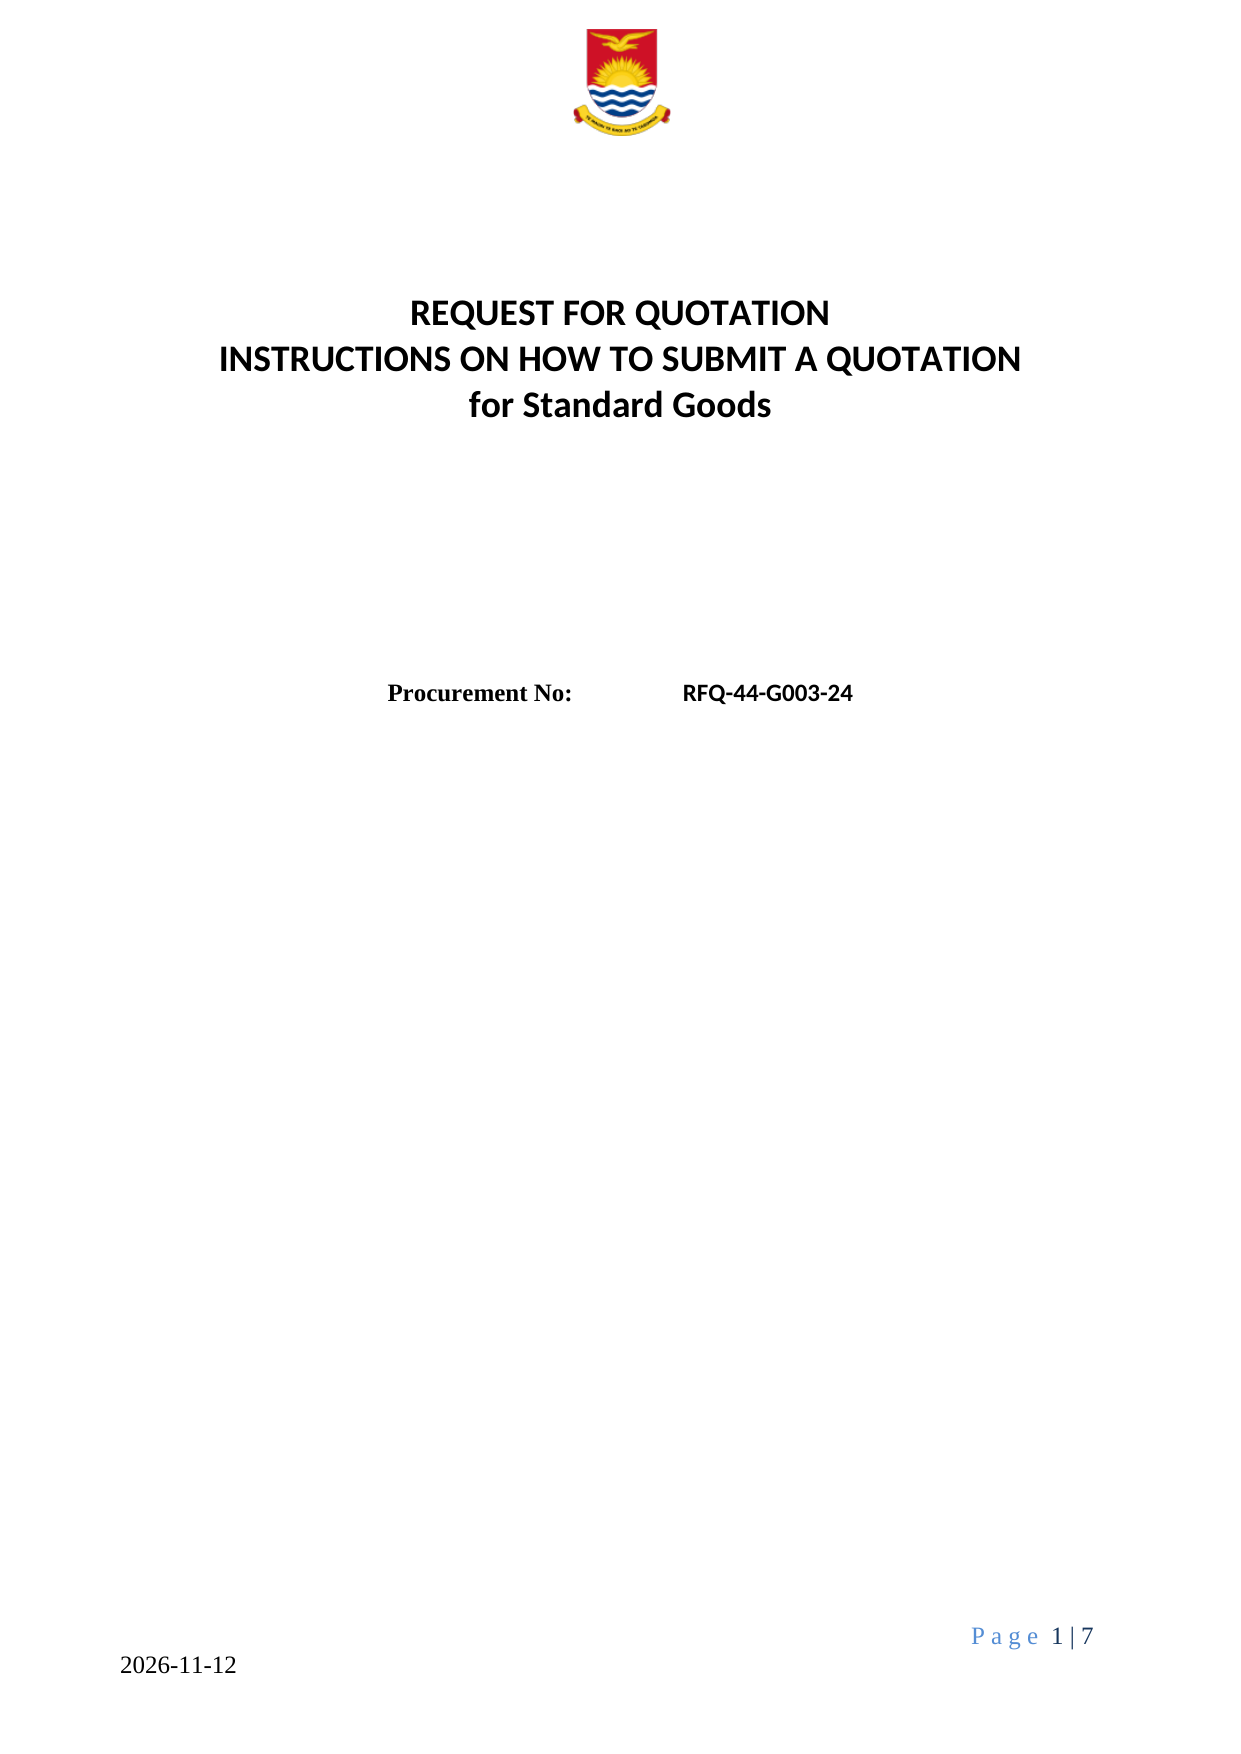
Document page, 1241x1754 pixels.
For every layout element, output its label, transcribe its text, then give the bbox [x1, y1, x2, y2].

text REQUEST FOR QUOTATION INSTRUCTIONS ON HOW TO SUBMIT A QUOTATION for Standard Goods [120, 289, 1120, 427]
text Procurement No: RFQ-44-G003-24 [120, 677, 1120, 707]
picture [573, 29, 671, 136]
